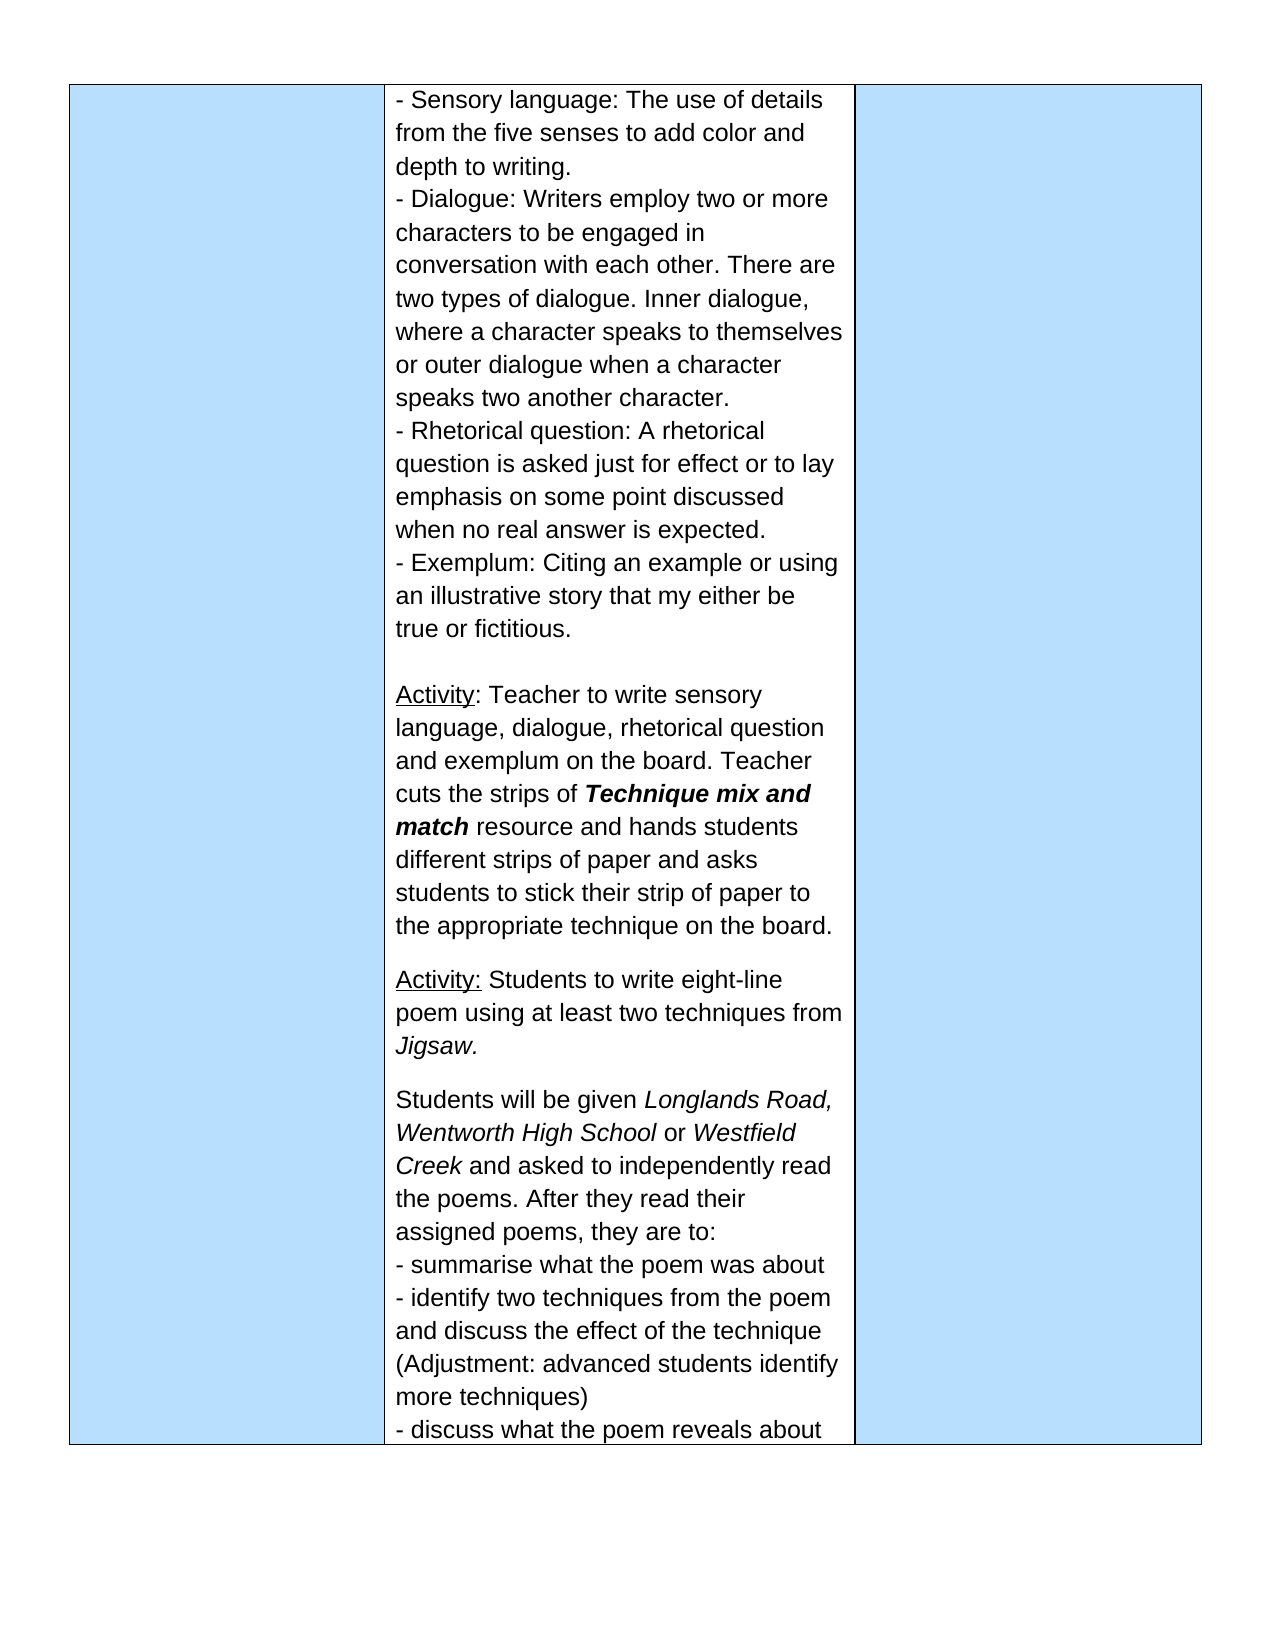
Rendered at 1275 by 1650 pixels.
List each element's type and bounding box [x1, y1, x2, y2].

table_cell [70, 85, 384, 1444]
table_cell [385, 85, 854, 1444]
table_cell [856, 85, 1201, 1444]
